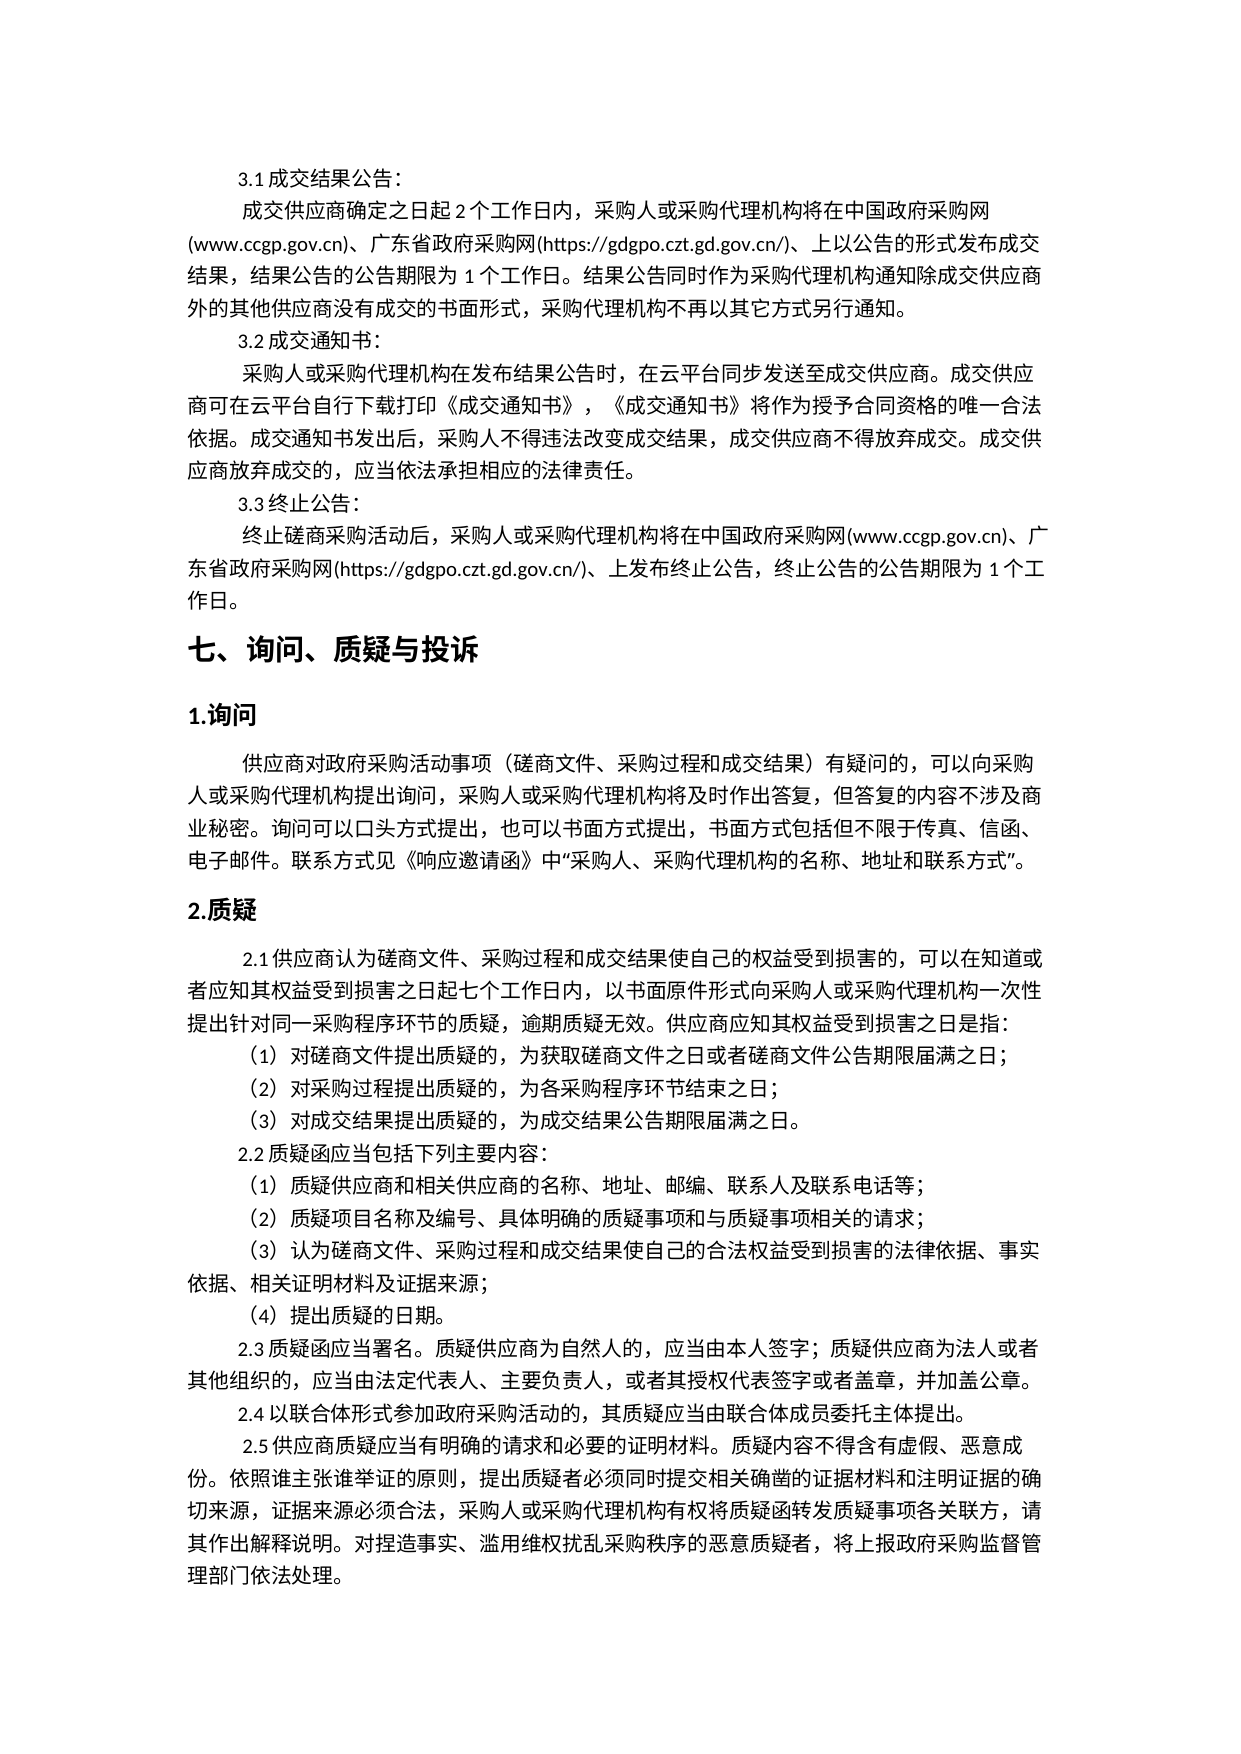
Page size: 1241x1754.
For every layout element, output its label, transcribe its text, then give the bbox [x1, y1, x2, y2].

text 3.3终止公告： [187, 487, 1053, 519]
text 2.1供应商认为磋商文件、采购过程和成交结果使自己的权益受到损害的，可以在知道或者应知其权益受到损害之日起七个工作日内，以书面原件形式向采购人或采购代理机构一次性提出针对同一采购程序环节的质疑，逾期质疑无效。供应商应知其权益受到损害之日是指： [187, 942, 1053, 1039]
text 2.质疑 [187, 877, 1053, 942]
text 终止磋商采购活动后，采购人或采购代理机构将在中国政府采购网(www.ccgp.gov.cn)、广东省政府采购网(https://gdgpo.czt.gd.gov.cn/)、上发布终止公告，终止公告的公告期限为 1 个工作日。 [187, 519, 1053, 617]
text 1.询问 [187, 682, 1053, 747]
text （4）提出质疑的日期。 [187, 1299, 1053, 1332]
text （1）对磋商文件提出质疑的，为获取磋商文件之日或者磋商文件公告期限届满之日； [187, 1039, 1053, 1072]
text （3）认为磋商文件、采购过程和成交结果使自己的合法权益受到损害的法律依据、事实依据、相关证明材料及证据来源； [187, 1234, 1053, 1299]
text 供应商对政府采购活动事项（磋商文件、采购过程和成交结果）有疑问的，可以向采购人或采购代理机构提出询问，采购人或采购代理机构将及时作出答复，但答复的内容不涉及商业秘密。询问可以口头方式提出，也可以书面方式提出，书面方式包括但不限于传真、信函、电子邮件。联系方式见《响应邀请函》中“采购人、采购代理机构的名称、地址和联系方式”。 [187, 747, 1053, 877]
text （3）对成交结果提出质疑的，为成交结果公告期限届满之日。 [187, 1104, 1053, 1137]
text 成交供应商确定之日起2个工作日内，采购人或采购代理机构将在中国政府采购网(www.ccgp.gov.cn)、广东省政府采购网(https://gdgpo.czt.gd.gov.cn/)、上以公告的形式发布成交结果，结果公告的公告期限为 1 个工作日。结果公告同时作为采购代理机构通知除成交供应商外的其他供应商没有成交的书面形式，采购代理机构不再以其它方式另行通知。 [187, 194, 1053, 324]
text （1）质疑供应商和相关供应商的名称、地址、邮编、联系人及联系电话等； [187, 1169, 1053, 1202]
text 七、询问、质疑与投诉 [187, 617, 1053, 682]
text 3.1成交结果公告： [187, 162, 1053, 194]
text 采购人或采购代理机构在发布结果公告时，在云平台同步发送至成交供应商。成交供应商可在云平台自行下载打印《成交通知书》，《成交通知书》将作为授予合同资格的唯一合法依据。成交通知书发出后，采购人不得违法改变成交结果，成交供应商不得放弃成交。成交供应商放弃成交的，应当依法承担相应的法律责任。 [187, 357, 1053, 487]
text 2.4以联合体形式参加政府采购活动的，其质疑应当由联合体成员委托主体提出。 [187, 1397, 1053, 1429]
text 3.2成交通知书： [187, 324, 1053, 357]
text （2）质疑项目名称及编号、具体明确的质疑事项和与质疑事项相关的请求； [187, 1202, 1053, 1234]
text 2.5供应商质疑应当有明确的请求和必要的证明材料。质疑内容不得含有虚假、恶意成份。依照谁主张谁举证的原则，提出质疑者必须同时提交相关确凿的证据材料和注明证据的确切来源，证据来源必须合法，采购人或采购代理机构有权将质疑函转发质疑事项各关联方，请其作出解释说明。对捏造事实、滥用维权扰乱采购秩序的恶意质疑者，将上报政府采购监督管理部门依法处理。 [187, 1429, 1053, 1592]
text （2）对采购过程提出质疑的，为各采购程序环节结束之日； [187, 1072, 1053, 1104]
text 2.3质疑函应当署名。质疑供应商为自然人的，应当由本人签字；质疑供应商为法人或者其他组织的，应当由法定代表人、主要负责人，或者其授权代表签字或者盖章，并加盖公章。 [187, 1332, 1053, 1397]
text 2.2质疑函应当包括下列主要内容： [187, 1137, 1053, 1169]
